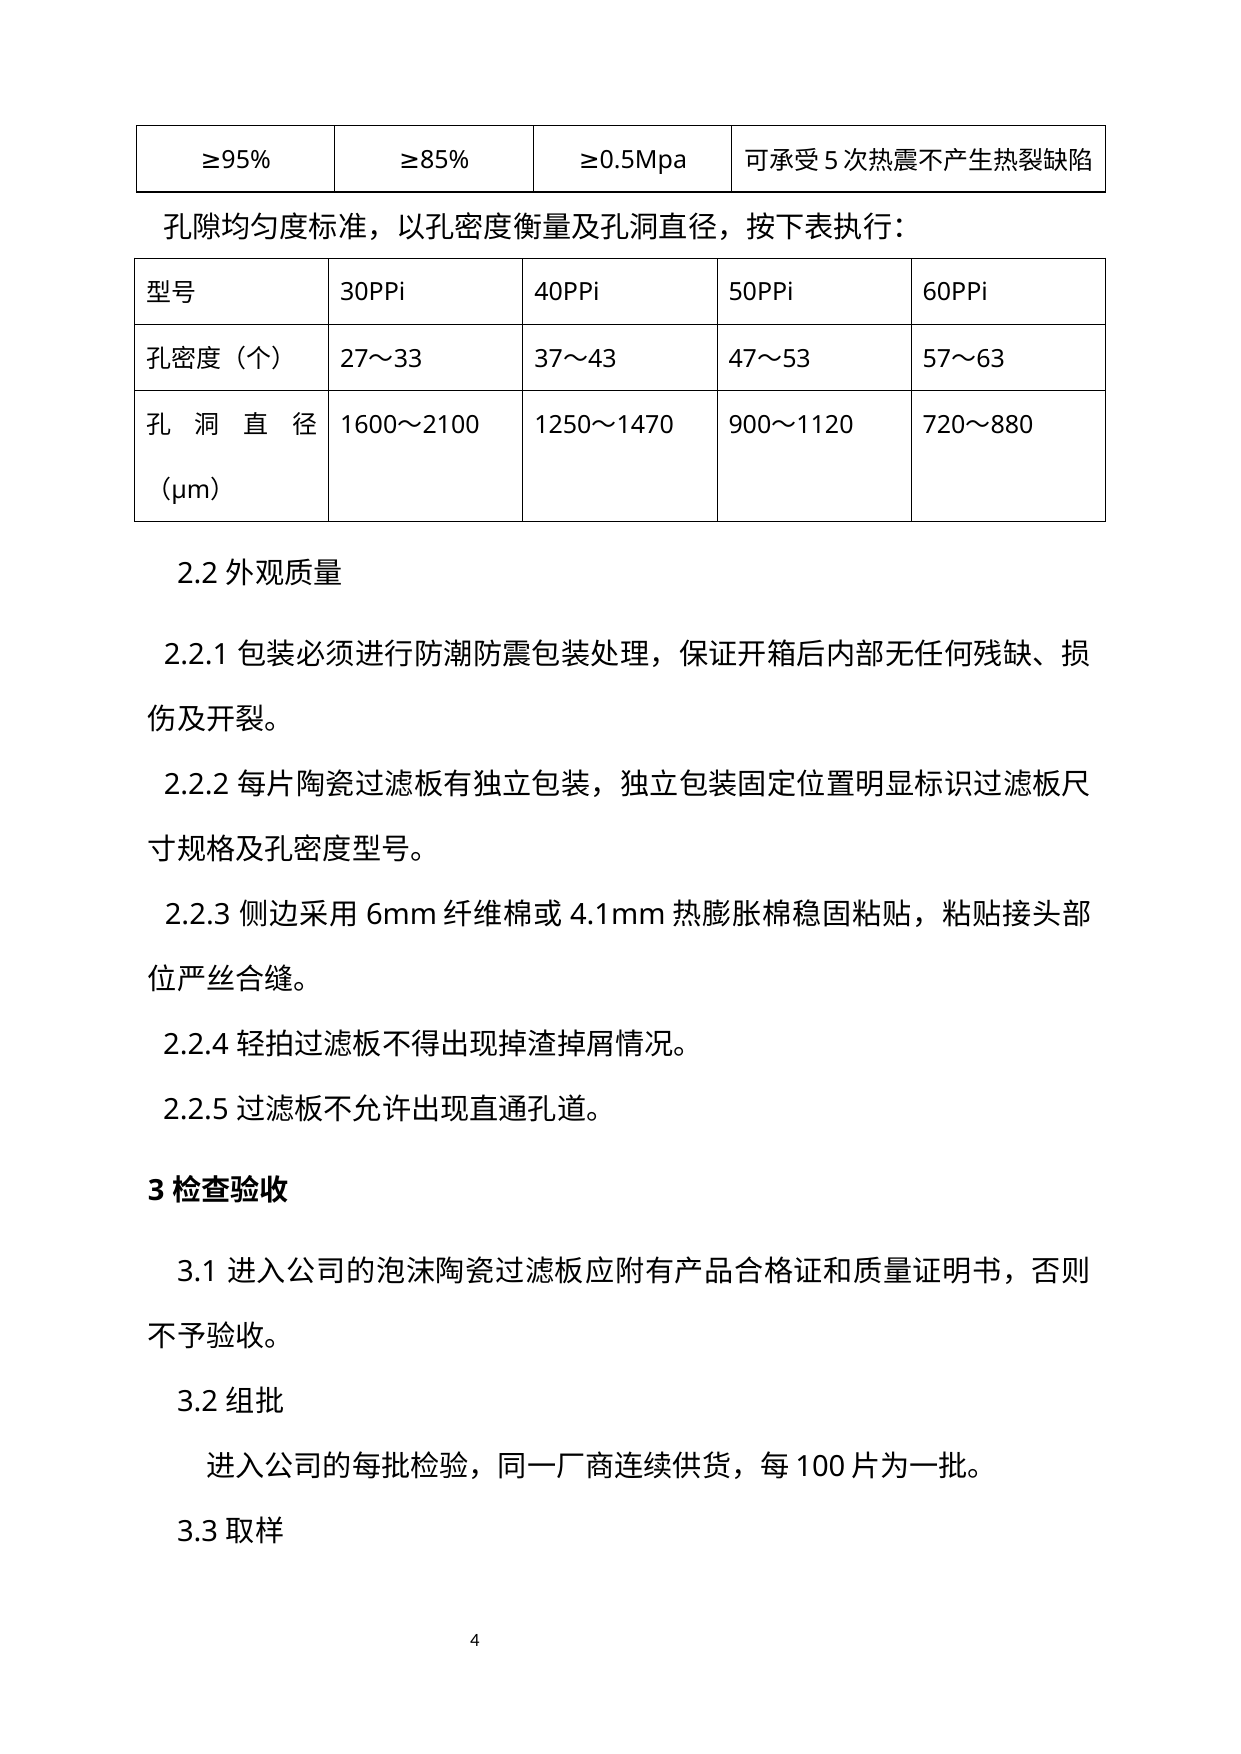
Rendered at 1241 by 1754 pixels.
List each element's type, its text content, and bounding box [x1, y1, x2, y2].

table_cell 可承受5次热震不产生热裂缺陷 [732, 126, 1105, 191]
table_header 型号 [135, 259, 328, 323]
table_header 60PPi [912, 259, 1105, 323]
text 3.2 组批 [148, 1367, 1093, 1432]
table_cell 57～63 [912, 325, 1105, 389]
table_cell 1250～1470 [523, 391, 717, 521]
text 3.3 取样 [148, 1497, 1093, 1562]
table_cell 27～33 [329, 325, 522, 389]
text 3.1 进入公司的泡沫陶瓷过滤板应附有产品合格证和质量证明书，否则不予验收。 [148, 1237, 1093, 1367]
table_cell 37～43 [523, 325, 717, 389]
table_header 50PPi [718, 259, 911, 323]
table_cell 900～1120 [718, 391, 911, 521]
table_cell ≥95% [137, 126, 334, 191]
text 2.2.2 每片陶瓷过滤板有独立包装，独立包装固定位置明显标识过滤板尺寸规格及孔密度型号。 [148, 749, 1093, 879]
table_cell ≥85% [335, 126, 533, 191]
table_cell 孔密度（个） [135, 325, 328, 389]
table_cell 1600～2100 [329, 391, 522, 521]
table_cell 47～53 [718, 325, 911, 389]
table_cell 720～880 [912, 391, 1105, 521]
text 2.2.3 侧边采用6mm纤维棉或4.1mm热膨胀棉稳固粘贴，粘贴接头部位严丝合缝。 [148, 879, 1093, 1009]
table_cell ≥0.5Mpa [534, 126, 731, 191]
text 3 检查验收 [148, 1155, 1093, 1220]
text 2.2 外观质量 [148, 538, 1093, 603]
table_header 40PPi [523, 259, 717, 323]
text 2.2.1 包装必须进行防潮防震包装处理，保证开箱后内部无任何残缺、损伤及开裂。 [148, 619, 1093, 749]
table_cell 孔洞直径（μm） [135, 391, 328, 521]
text 2.2.5 过滤板不允许出现直通孔道。 [148, 1074, 1093, 1139]
text 2.2.4 轻拍过滤板不得出现掉渣掉屑情况。 [148, 1009, 1093, 1074]
text 进入公司的每批检验，同一厂商连续供货，每100片为一批。 [148, 1432, 1093, 1497]
table_header 30PPi [329, 259, 522, 323]
text 孔隙均匀度标准，以孔密度衡量及孔洞直径，按下表执行： [148, 193, 1093, 257]
